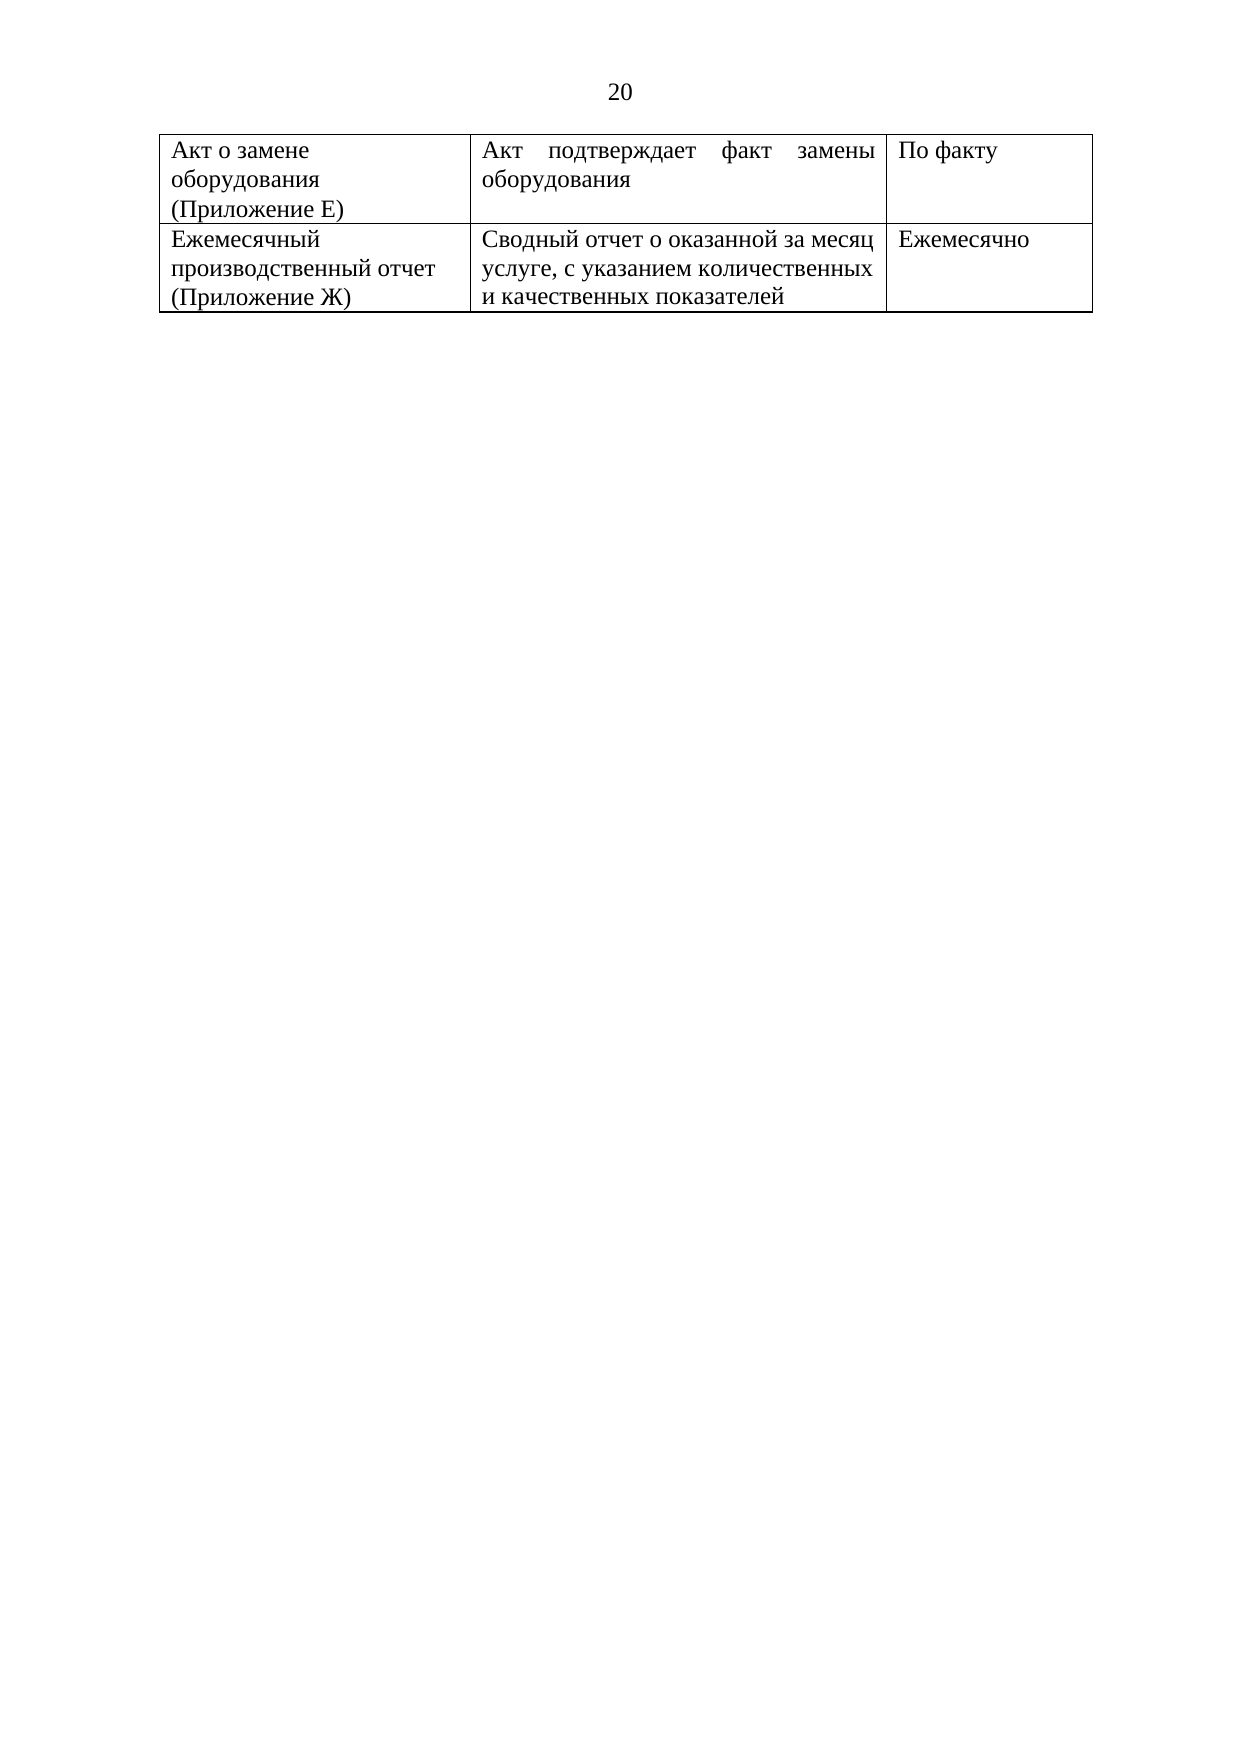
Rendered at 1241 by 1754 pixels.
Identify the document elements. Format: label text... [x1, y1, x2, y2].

table_cell Ежемесячный производственный отчет (Приложение Ж) [160, 224, 470, 311]
table_cell По факту [887, 135, 1092, 223]
table_cell Акт подтверждает факт замены оборудования [471, 135, 886, 223]
table_cell Сводный отчет о оказанной за месяц услуге, с указанием количественных и качественных показателей [471, 224, 886, 311]
table_cell Ежемесячно [887, 224, 1092, 311]
table_cell Акт о замене оборудования (Приложение Е) [160, 135, 470, 223]
